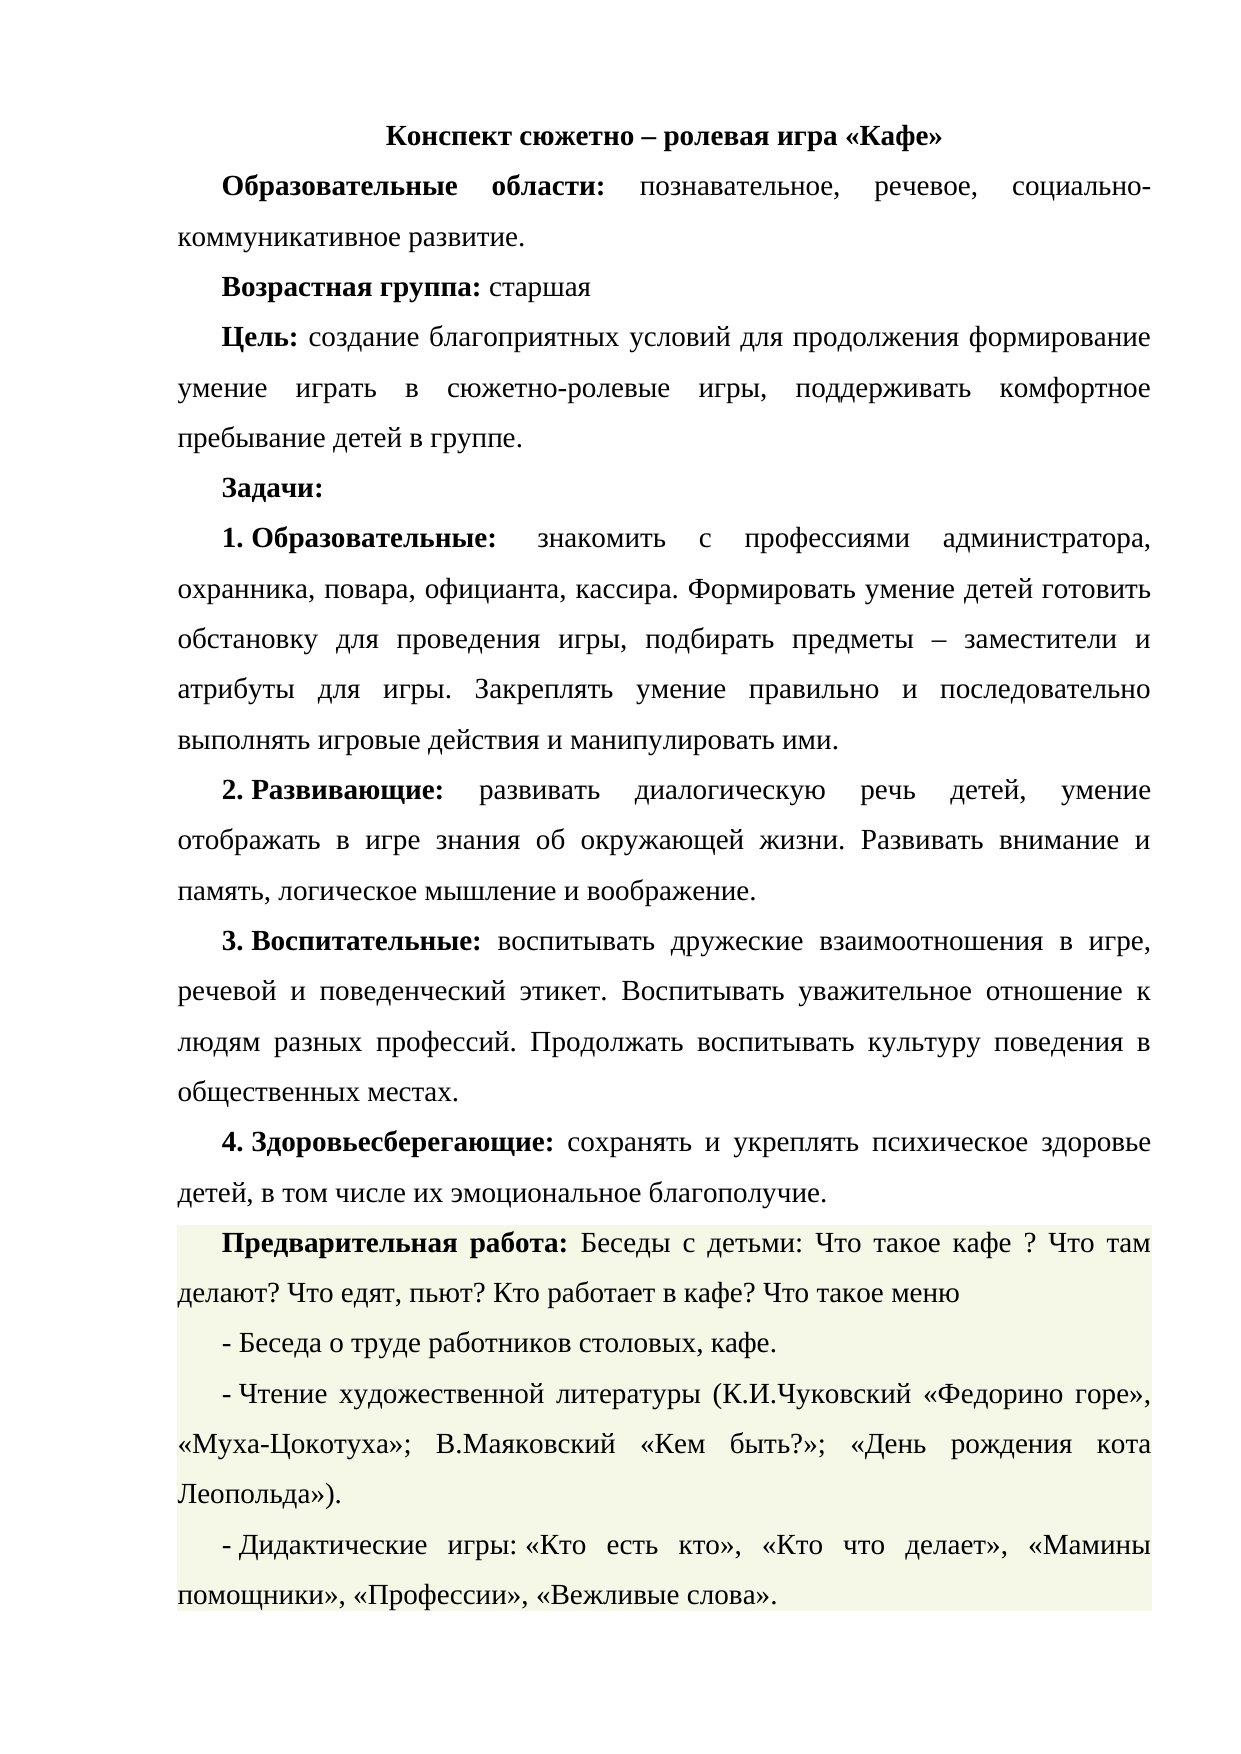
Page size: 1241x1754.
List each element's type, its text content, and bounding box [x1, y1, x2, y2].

list Здоровьесберегающие: сохранять и укреплять психическое здоровье детей, в том числе их эмоциональное благополучие. [177, 1124, 1152, 1208]
text - Дидактические игры: «Кто есть кто», «Кто что делает», «Мамины помощники», «Профессии», «Вежливые слова». [177, 1527, 1152, 1611]
text - Беседа о труде работников столовых, кафе. [177, 1326, 1152, 1359]
text Конспект сюжетно – ролевая игра «Кафе» [177, 118, 1152, 152]
list Задачи: [177, 470, 1152, 504]
text Предварительная работа: Беседы с детьми: Что такое кафе ? Что там делают? Что едят, пьют? Кто работает в кафе? Что такое меню [177, 1225, 1152, 1309]
text - Чтение художественной литературы (К.И.Чуковский «Федорино горе», «Муха-Цокотуха»; В.Маяковский «Кем быть?»; «День рождения кота Леопольда»). [177, 1376, 1152, 1510]
list Воспитательные: воспитывать дружеские взаимоотношения в игре, речевой и поведенческий этикет. Воспитывать уважительное отношение к людям разных профессий. Продолжать воспитывать культуру поведения в общественных местах. [177, 923, 1152, 1108]
text Цель: создание благоприятных условий для продолжения формирование умение играть в сюжетно-ролевые игры, поддерживать комфортное пребывание детей в группе. [177, 319, 1152, 453]
text Образовательные области: познавательное, речевое, социально-коммуникативное развитие. [177, 168, 1152, 252]
list Развивающие: развивать диалогическую речь детей, умение отображать в игре знания об окружающей жизни. Развивать внимание и память, логическое мышление и воображение. [177, 772, 1152, 906]
text Возрастная группа: старшая [177, 269, 1152, 303]
list Образовательные: знакомить с профессиями администратора, охранника, повара, официанта, кассира. Формировать умение детей готовить обстановку для проведения игры, подбирать предметы – заместители и атрибуты для игры. Закреплять умение правильно и последовательно выполнять игровые действия и манипулировать ими. [177, 521, 1152, 755]
